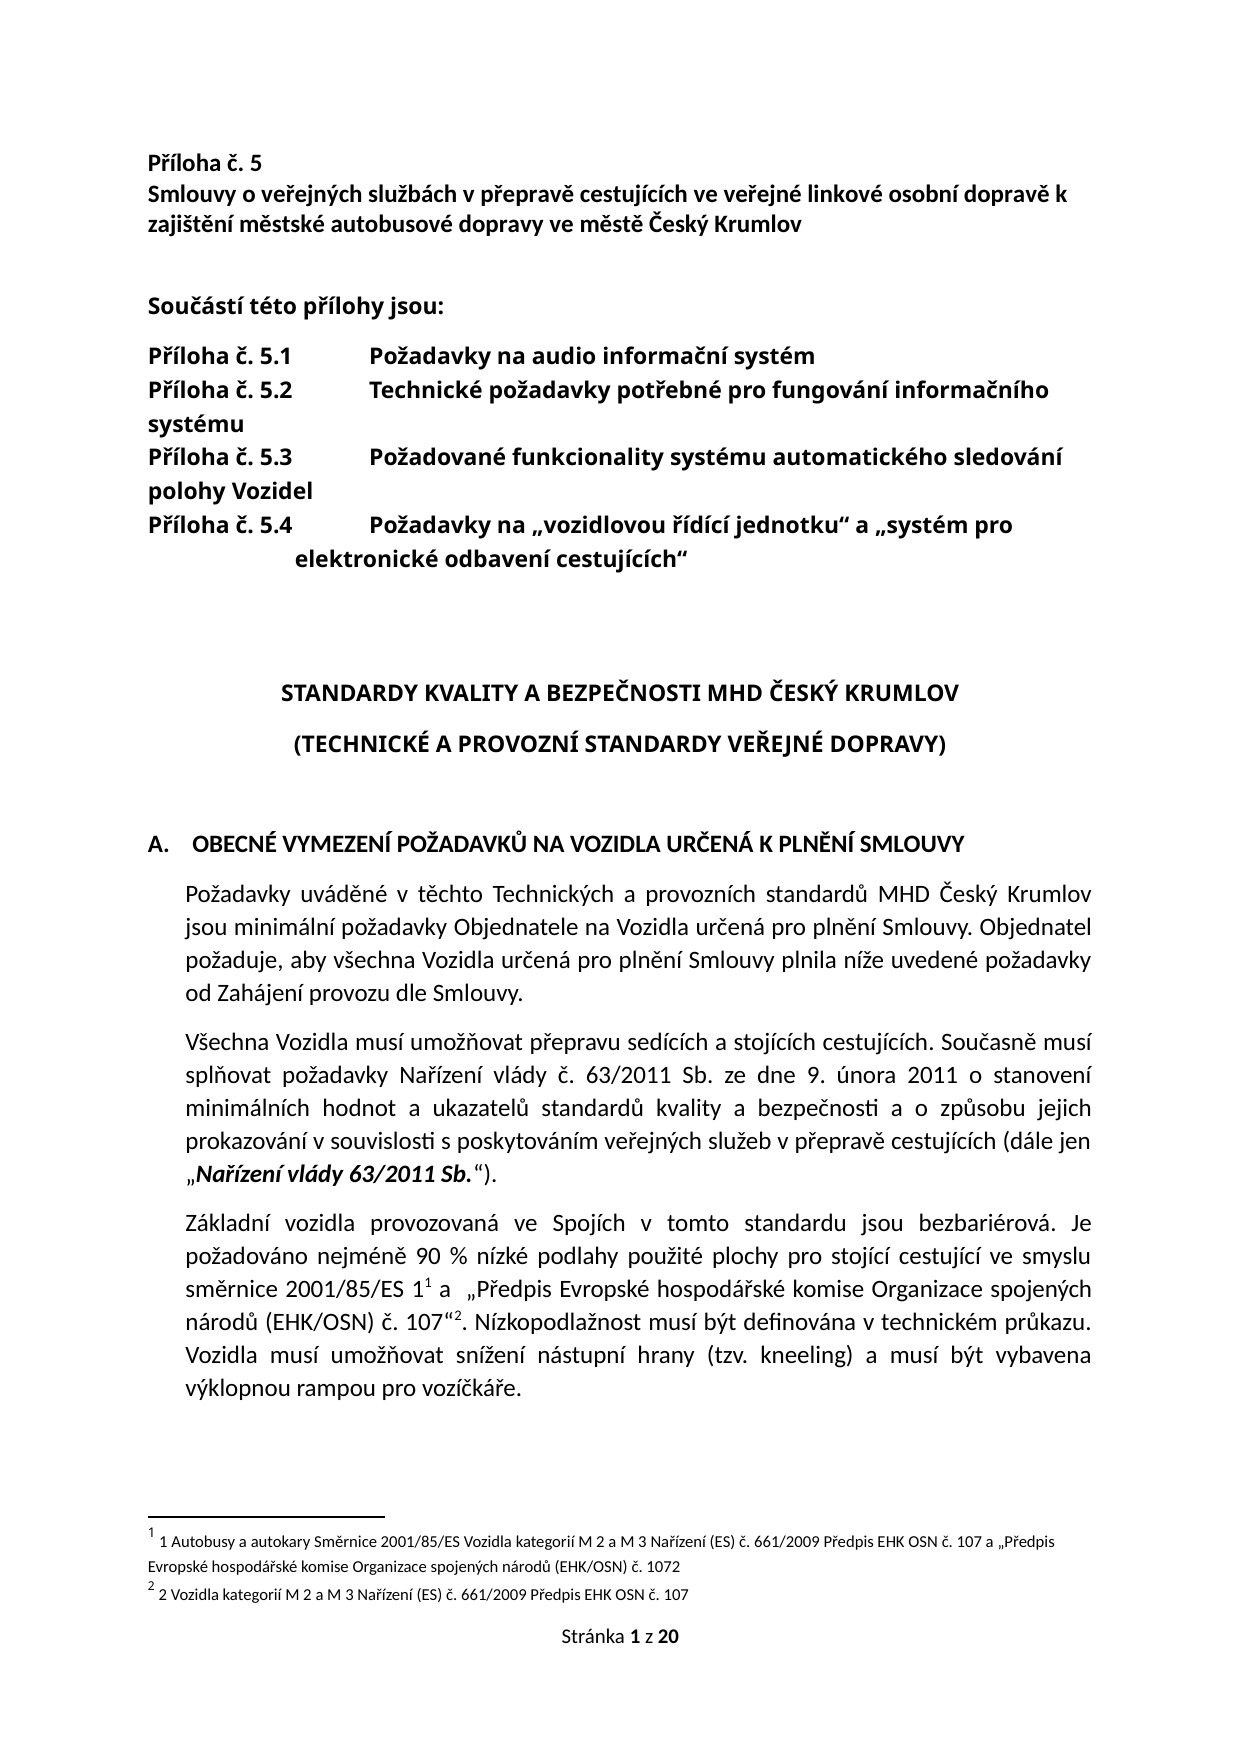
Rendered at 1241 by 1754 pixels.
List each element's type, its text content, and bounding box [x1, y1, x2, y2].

text Příloha č. 5.1 Požadavky na audio informační systém [148, 340, 1093, 371]
text Příloha č. 5 [148, 148, 1093, 178]
text Smlouvy o veřejných službách v přepravě cestujících ve veřejné linkové osobní dopravě k zajištění městské autobusové dopravy ve městě Český Krumlov [148, 178, 1093, 239]
text Základní vozidla provozovaná ve Spojích v tomto standardu jsou bezbariérová. Je požadováno nejméně 90 % nízké podlahy použité plochy pro stojící cestující ve smyslu směrnice 2001/85/ES 1 a „Předpis Evropské hospodářské komise Organizace spojených národů (EHK/OSN) č. 107“. Nízkopodlažnost musí být definována v technickém průkazu. Vozidla musí umožňovat snížení nástupní hrany (tzv. kneeling) a musí být vybavena výklopnou rampou pro vozíčkáře. [185, 1207, 1093, 1403]
list OBECNÉ VYMEZENÍ POŽADAVKŮ NA VOZIDLA URČENÁ K PLNĚNÍ SMLOUVY [148, 828, 1093, 859]
text (TECHNICKÉ A PROVOZNÍ STANDARDY VEŘEJNÉ DOPRAVY) [148, 727, 1093, 759]
text Součástí této přílohy jsou: [148, 289, 1093, 321]
text Příloha č. 5.2 Technické požadavky potřebné pro fungování informačního systému [148, 374, 1093, 439]
text Příloha č. 5.4 Požadavky na „vozidlovou řídící jednotku“ a „systém pro elektronické odbavení cestujících“ [148, 509, 1093, 574]
text Všechna Vozidla musí umožňovat přepravu sedících a stojících cestujících. Současně musí splňovat požadavky Nařízení vlády č. 63/2011 Sb. ze dne 9. února 2011 o stanovení minimálních hodnot a ukazatelů standardů kvality a bezpečnosti a o způsobu jejich prokazování v souvislosti s poskytováním veřejných služeb v přepravě cestujících (dále jen „Nařízení vlády 63/2011 Sb.“). [185, 1026, 1093, 1188]
text Příloha č. 5.3 Požadované funkcionality systému automatického sledování polohy Vozidel [148, 441, 1093, 506]
text STANDARDY KVALITY A BEZPEČNOSTI MHD ČESKÝ KRUMLOV [148, 677, 1093, 708]
text Požadavky uváděné v těchto Technických a provozních standardů MHD Český Krumlov jsou minimální požadavky Objednatele na Vozidla určená pro plnění Smlouvy. Objednatel požaduje, aby všechna Vozidla určená pro plnění Smlouvy plnila níže uvedené požadavky od Zahájení provozu dle Smlouvy. [185, 878, 1093, 1007]
